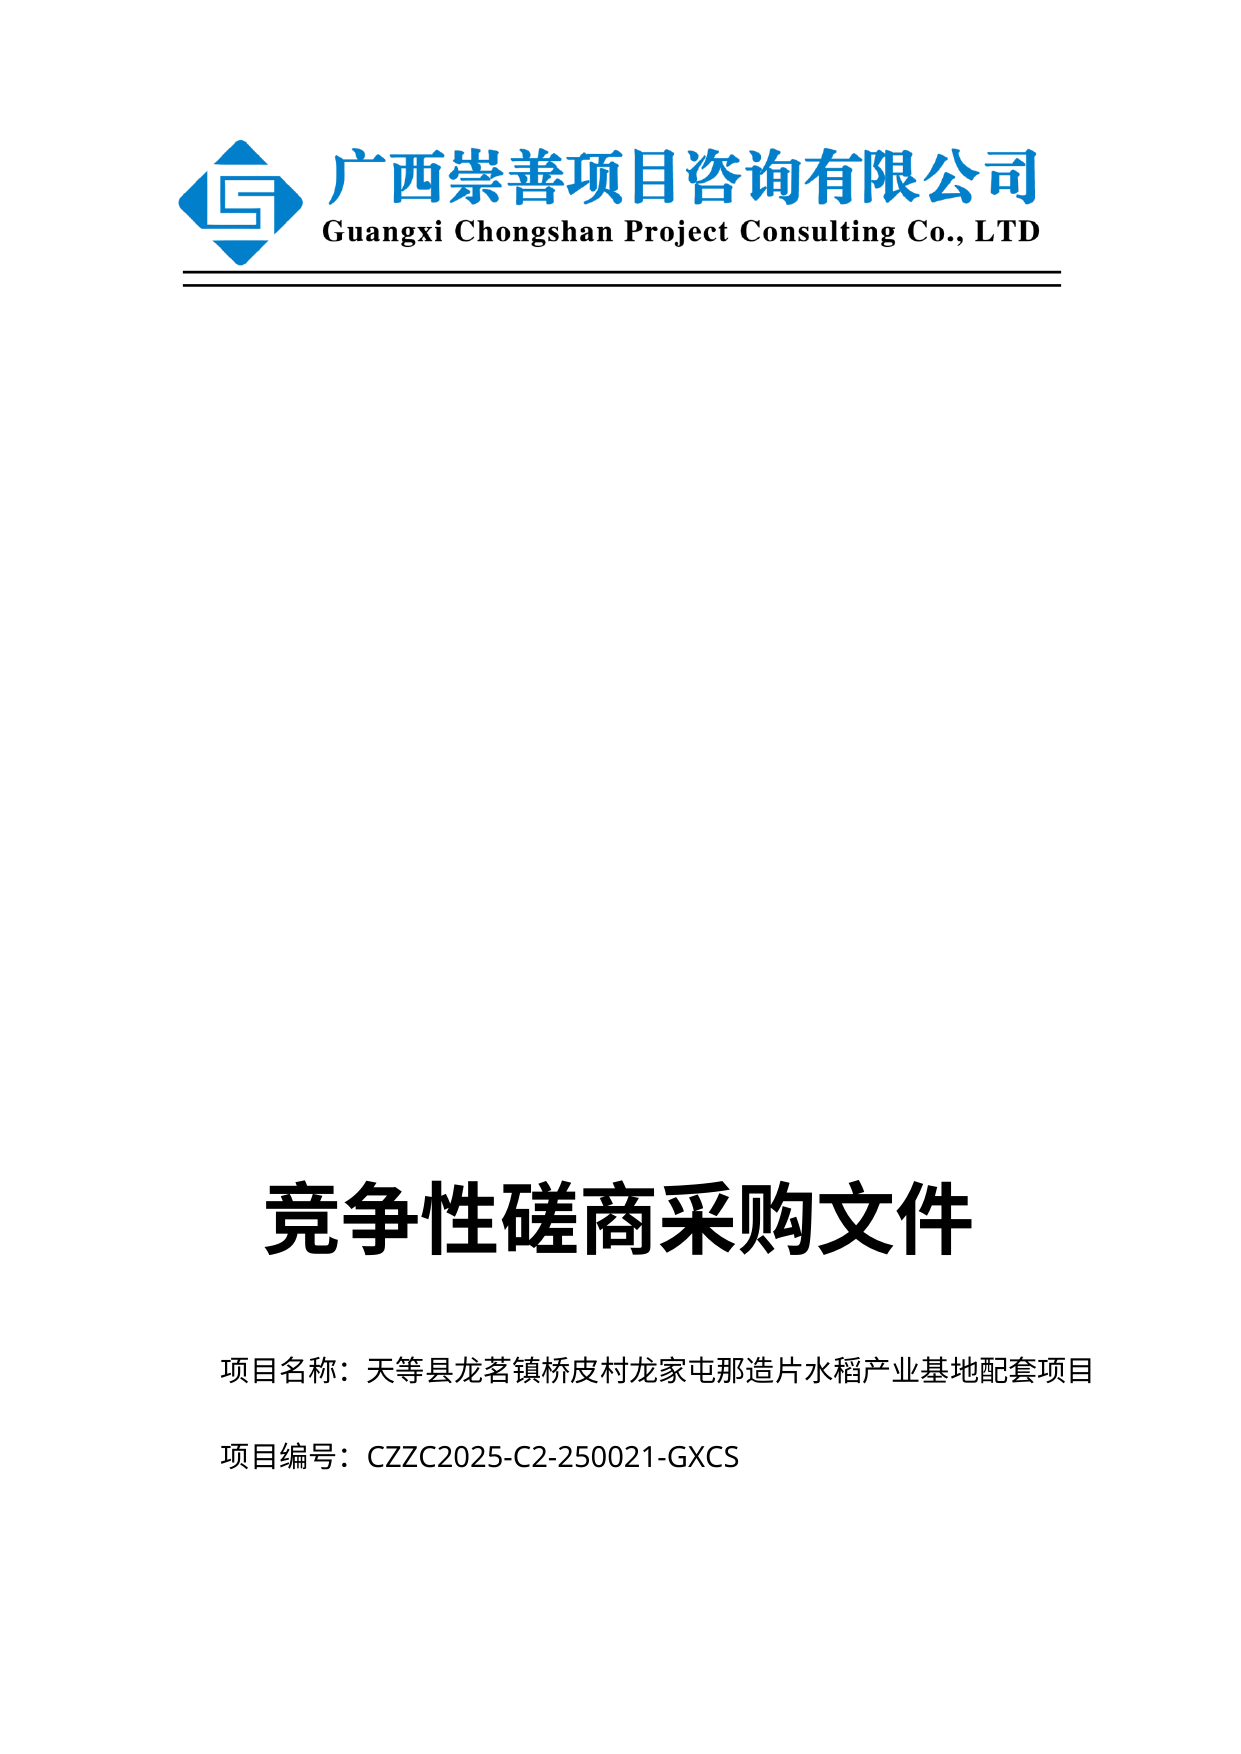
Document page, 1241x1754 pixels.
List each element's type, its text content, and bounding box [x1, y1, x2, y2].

text 项目编号：CZZC2025-C2-250021-GXCS [104, 1422, 1133, 1487]
text 项目名称：天等县龙茗镇桥皮村龙家屯那造片水稻产业基地配套项目 [104, 1336, 1133, 1401]
text 竞争性磋商采购文件 [104, 1149, 1133, 1279]
picture [156, 129, 1081, 302]
